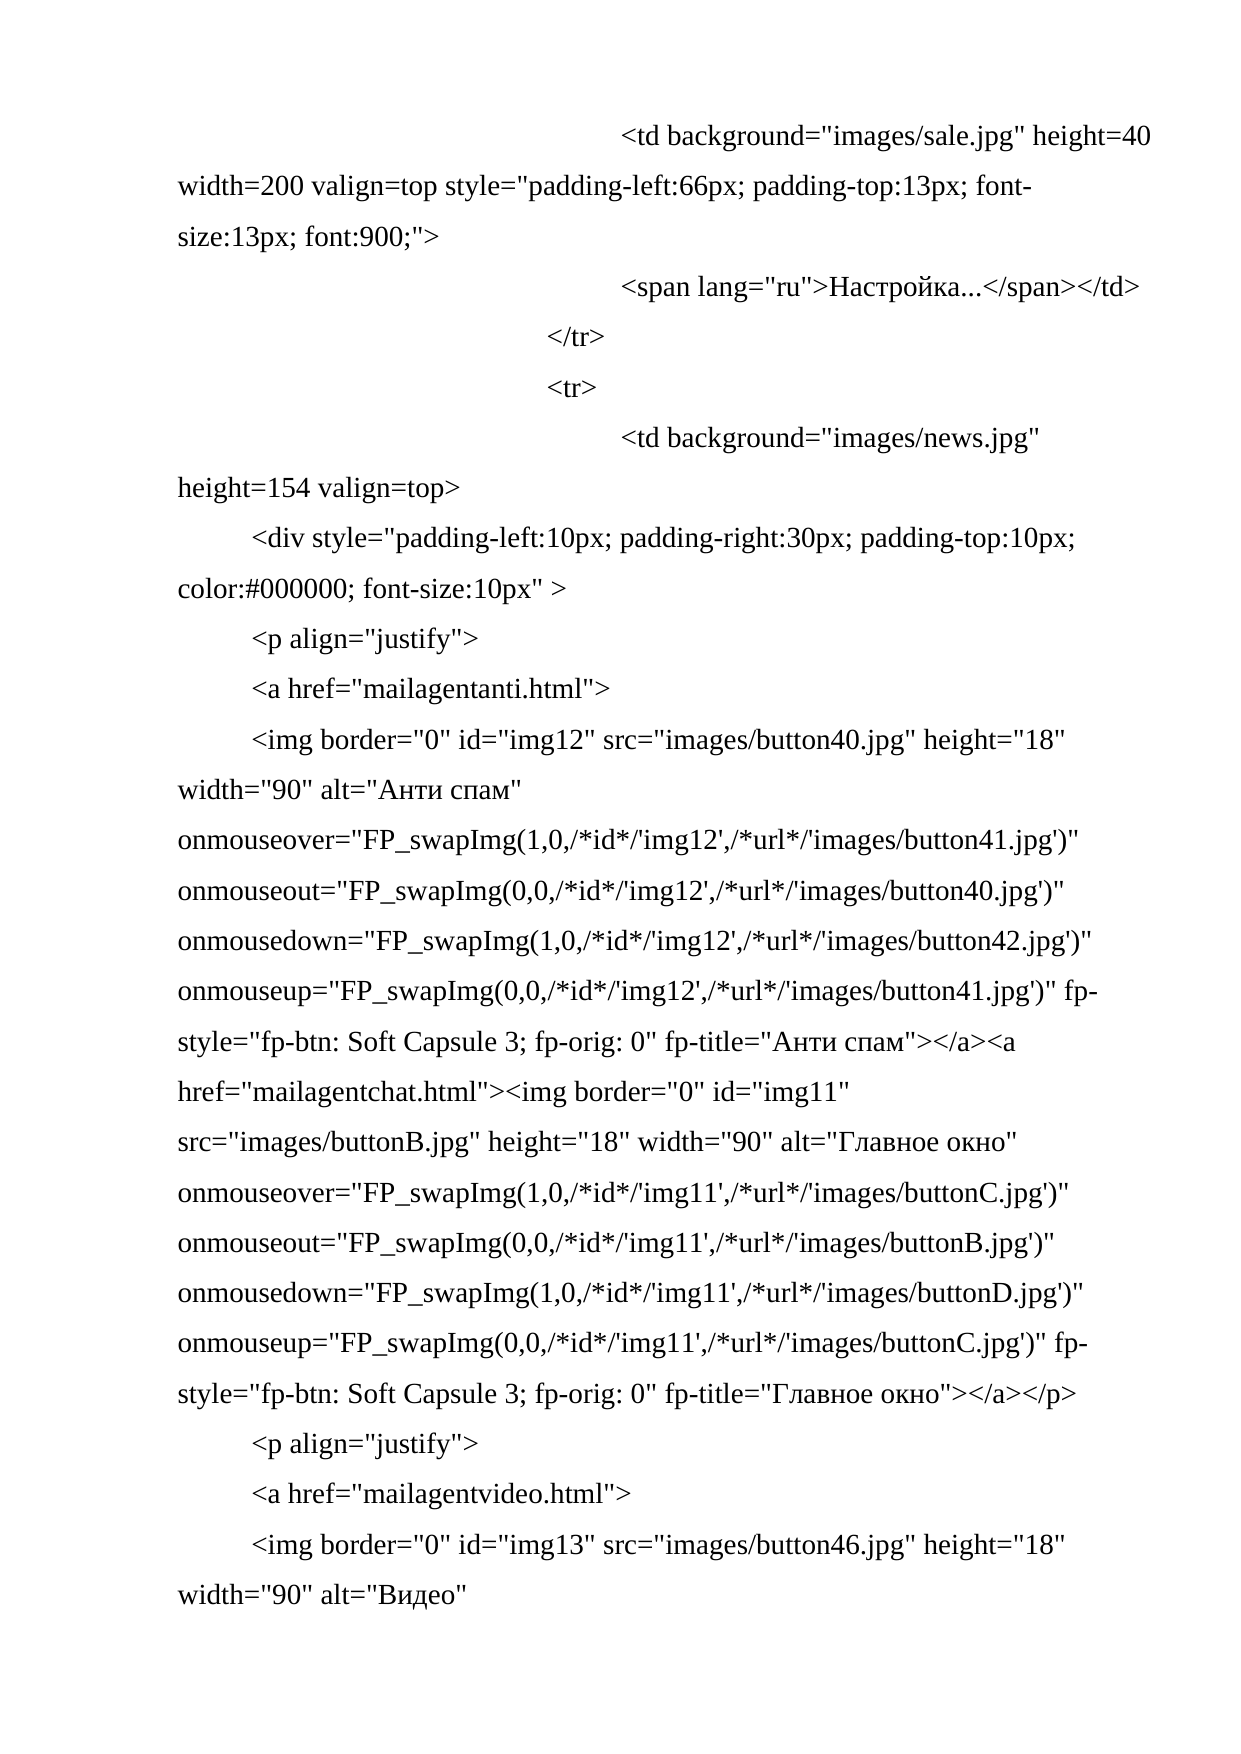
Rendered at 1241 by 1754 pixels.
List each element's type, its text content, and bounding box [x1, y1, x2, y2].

text <div style="padding-left:10px; padding-right:30px; padding-top:10px; color:#000000; font-size:10px" > [177, 521, 1152, 604]
text <td background="images/news.jpg" height=154 valign=top> [177, 420, 1152, 504]
text <p align="justify"> [177, 621, 1152, 655]
text <span lang="ru">Настройка...</span></td> [177, 269, 1152, 303]
text <p align="justify"> [177, 1426, 1152, 1460]
text <tr> [177, 370, 1152, 403]
text <td background="images/sale.jpg" height=40 width=200 valign=top style="padding-left:66px; padding-top:13px; font-size:13px; font:900;"> [177, 118, 1152, 252]
text <a href="mailagentanti.html"> [177, 672, 1152, 705]
text <img border="0" id="img12" src="images/button40.jpg" height="18" width="90" alt="Анти спам" onmouseover="FP_swapImg(1,0,/*id*/'img12',/*url*/'images/button41.jpg')" onmouseout="FP_swapImg(0,0,/*id*/'img12',/*url*/'images/button40.jpg')" onmousedown="FP_swapImg(1,0,/*id*/'img12',/*url*/'images/button42.jpg')" onmouseup="FP_swapImg(0,0,/*id*/'img12',/*url*/'images/button41.jpg')" fp-style="fp-btn: Soft Capsule 3; fp-orig: 0" fp-title="Анти спам"></a><a href="mailagentchat.html"><img border="0" id="img11" src="images/buttonB.jpg" height="18" width="90" alt="Главное окно" onmouseover="FP_swapImg(1,0,/*id*/'img11',/*url*/'images/buttonC.jpg')" onmouseout="FP_swapImg(0,0,/*id*/'img11',/*url*/'images/buttonB.jpg')" onmousedown="FP_swapImg(1,0,/*id*/'img11',/*url*/'images/buttonD.jpg')" onmouseup="FP_swapImg(0,0,/*id*/'img11',/*url*/'images/buttonC.jpg')" fp-style="fp-btn: Soft Capsule 3; fp-orig: 0" fp-title="Главное окно"></a></p> [177, 722, 1152, 1409]
text <a href="mailagentvideo.html"> [177, 1477, 1152, 1510]
text </tr> [177, 319, 1152, 353]
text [177, 1527, 1152, 1611]
